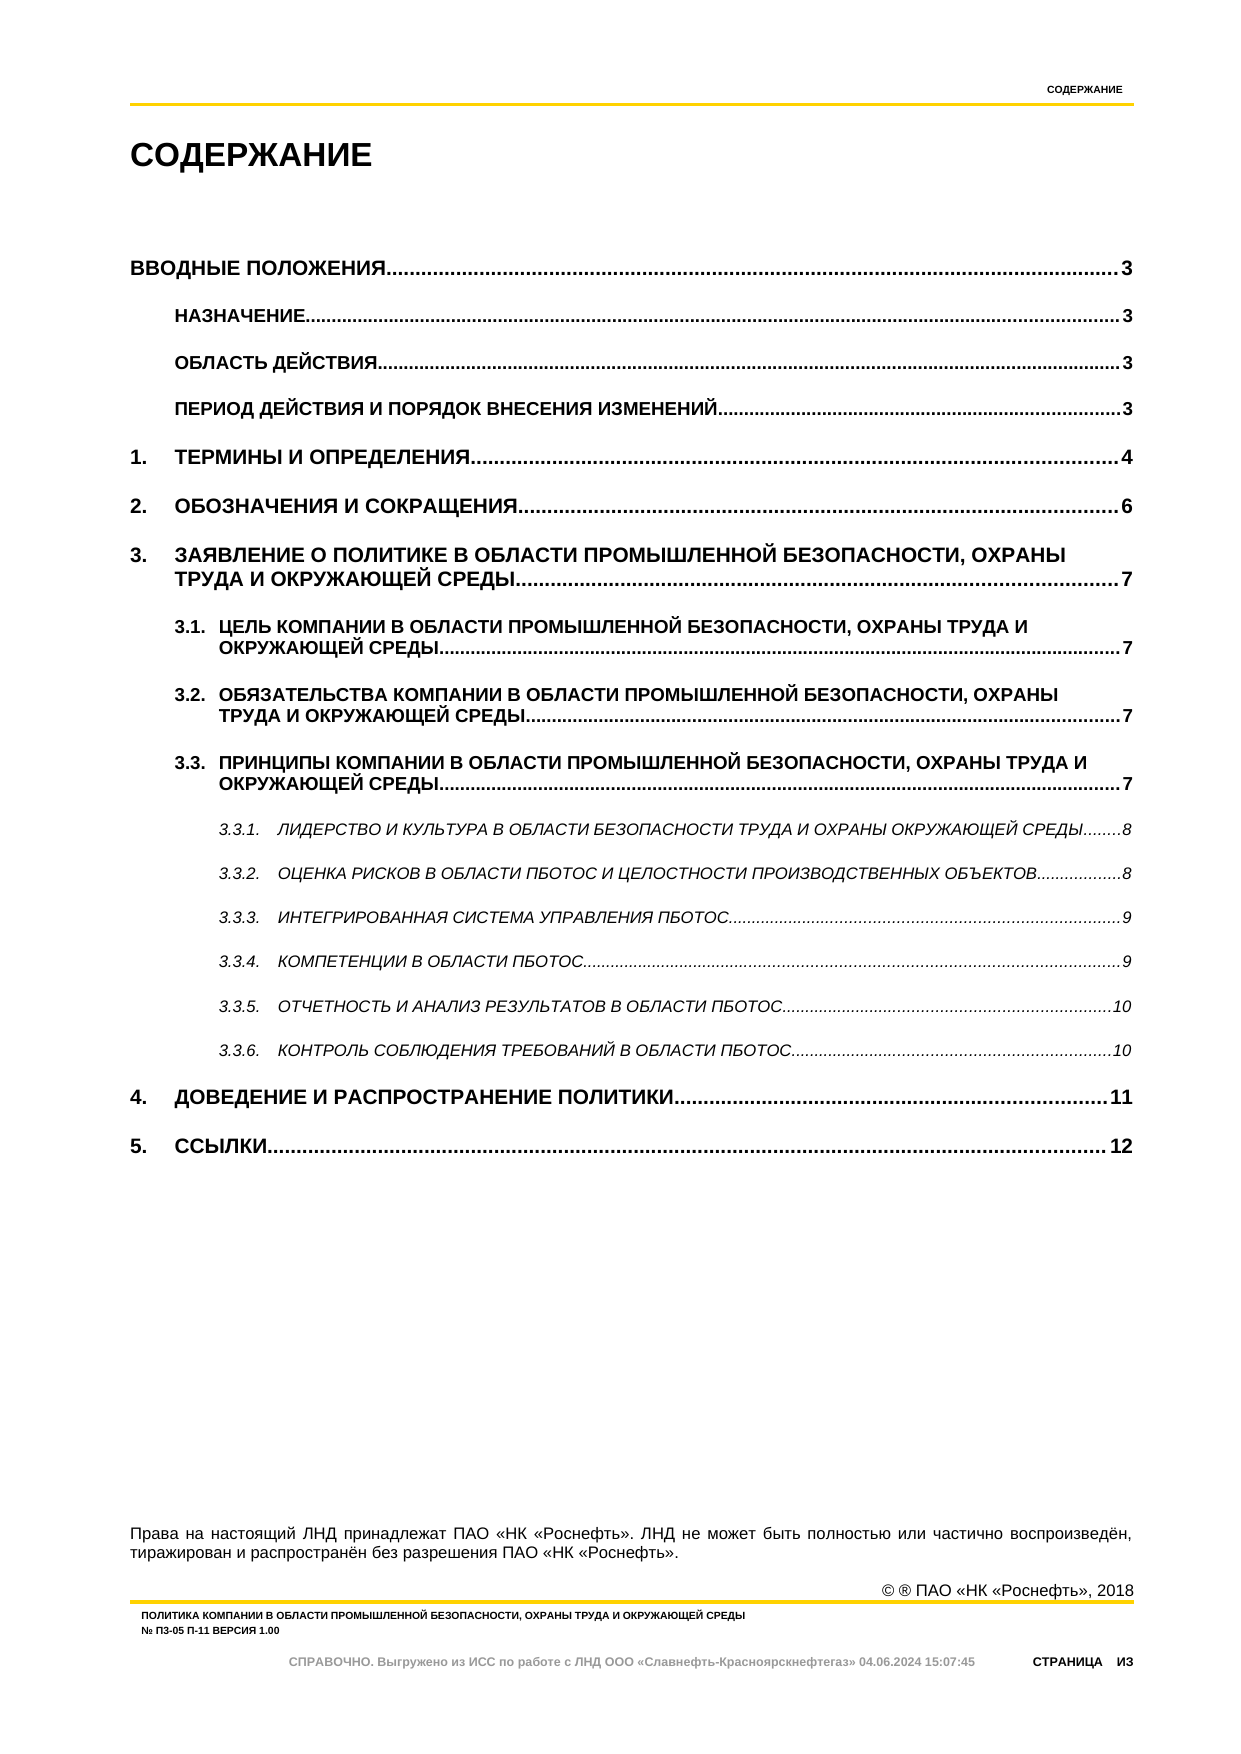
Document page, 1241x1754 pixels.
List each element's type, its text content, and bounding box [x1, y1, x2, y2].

text 3.3.5. ОТЧЕТНОСТЬ И АНАЛИЗ РЕЗУЛЬТАТОВ В ОБЛАСТИ ПБОТОС 10 [218, 996, 1134, 1016]
text 3.2. ОБЯЗАТЕЛЬСТВА КОМПАНИИ В ОБЛАСТИ ПРОМЫШЛЕННОЙ БЕЗОПАСНОСТИ, ОХРАНЫ ТРУДА И ОКРУЖАЮЩЕЙ СРЕДЫ 7 [174, 683, 1134, 727]
text 1. ТЕРМИНЫ И ОПРЕДЕЛЕНИЯ 4 [130, 444, 1134, 468]
text 4. ДОВЕДЕНИЕ И РАСПРОСТРАНЕНИЕ ПОЛИТИКИ 11 [130, 1085, 1134, 1109]
text СОДЕРЖАНИЕ [130, 135, 1134, 173]
text НАЗНАЧЕНИЕ 3 [174, 305, 1134, 326]
text 3.3.6. КОНТРОЛЬ СОБЛЮДЕНИЯ ТРЕБОВАНИЙ В ОБЛАСТИ ПБОТОС 10 [218, 1041, 1134, 1060]
text 3.3. ПРИНЦИПЫ КОМПАНИИ В ОБЛАСТИ ПРОМЫШЛЕННОЙ БЕЗОПАСНОСТИ, ОХРАНЫ ТРУДА И ОКРУЖАЮЩЕЙ СРЕДЫ 7 [174, 752, 1134, 795]
text 3.3.3. ИНТЕГРИРОВАННАЯ СИСТЕМА УПРАВЛЕНИЯ ПБОТОС 9 [218, 908, 1134, 927]
text ОБЛАСТЬ ДЕЙСТВИЯ 3 [174, 351, 1134, 373]
text 3.3.4. КОМПЕТЕНЦИИ В ОБЛАСТИ ПБОТОС 9 [218, 952, 1134, 971]
text 3.3.1. ЛИДЕРСТВО И КУЛЬТУРА В ОБЛАСТИ БЕЗОПАСНОСТИ ТРУДА И ОХРАНЫ ОКРУЖАЮЩЕЙ СРЕДЫ 8 [218, 820, 1134, 839]
text 3.1. ЦЕЛЬ КОМПАНИИ В ОБЛАСТИ ПРОМЫШЛЕННОЙ БЕЗОПАСНОСТИ, ОХРАНЫ ТРУДА И ОКРУЖАЮЩЕЙ СРЕДЫ 7 [174, 615, 1134, 658]
text ВВОДНЫЕ ПОЛОЖЕНИЯ 3 [130, 256, 1134, 280]
text 2. ОБОЗНАЧЕНИЯ И СОКРАЩЕНИЯ 6 [130, 493, 1134, 517]
text 3.3.2. ОЦЕНКА РИСКОВ В ОБЛАСТИ ПБОТОС И ЦЕЛОСТНОСТИ ПРОИЗВОДСТВЕННЫХ ОБЪЕКТОВ 8 [218, 864, 1134, 883]
text ПЕРИОД ДЕЙСТВИЯ И ПОРЯДОК ВНЕСЕНИЯ ИЗМЕНЕНИЙ 3 [174, 398, 1134, 419]
text 5. ССЫЛКИ 12 [130, 1134, 1134, 1158]
text 3. ЗАЯВЛЕНИЕ О ПОЛИТИКЕ В ОБЛАСТИ ПРОМЫШЛЕННОЙ БЕЗОПАСНОСТИ, ОХРАНЫ ТРУДА И ОКРУЖАЮЩЕЙ СРЕДЫ 7 [130, 542, 1134, 590]
